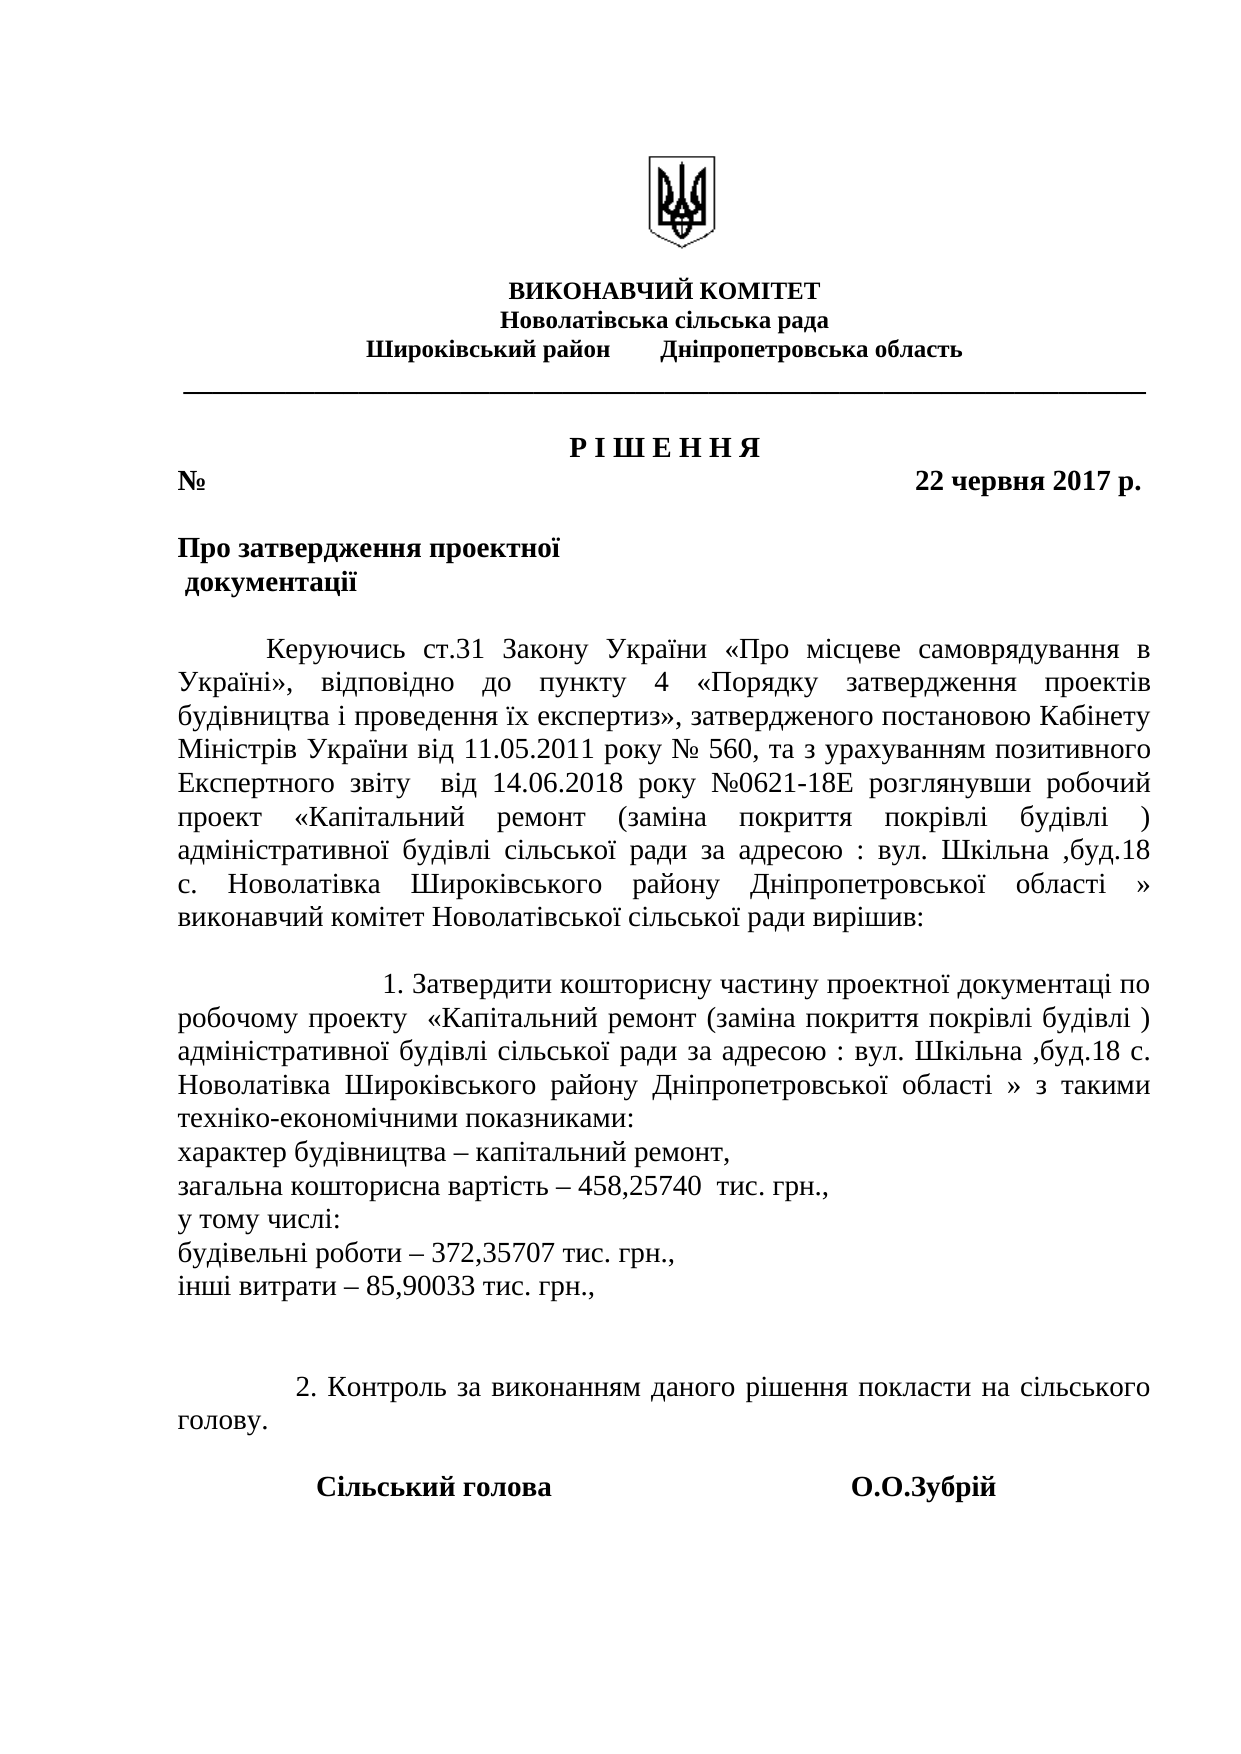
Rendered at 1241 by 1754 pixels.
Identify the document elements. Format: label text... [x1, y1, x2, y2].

text характер будівництва ‒ капітальний ремонт, [177, 1134, 1152, 1168]
text загальна кошторисна вартість ‒ 458,25740 тис. грн., [177, 1168, 1152, 1201]
text у тому числі: будівельні роботи – 372,35707 тис. грн., [177, 1201, 1152, 1268]
text інші витрати ‒ 85,90033 тис. грн., [177, 1268, 1152, 1302]
text Сільський голова О.О.Зубрій [177, 1469, 1152, 1503]
text Р І Ш Е Н Н Я [177, 430, 1152, 463]
text Новолатівська сільська рада [177, 305, 1152, 334]
text ВИКОНАВЧИЙ КОМІТЕТ [177, 276, 1152, 305]
text __________________________________________________________________ [177, 363, 1152, 396]
text Широківський район Дніпропетровська область [177, 334, 1152, 363]
text Про затвердження проектної документації [177, 530, 1152, 597]
text № 22 червня 2017 р. [177, 463, 1152, 497]
text 1. Затвердити кошторисну частину проектної документаці по робочому проекту «Капітальний ремонт (заміна покриття покрівлі будівлі ) адміністративної будівлі сільської ради за адресою : вул. Шкільна ,буд.18 с. Новолатівка Широківського району Дніпропетровської області » з такими техніко-економічними показниками: [177, 966, 1152, 1134]
text Керуючись ст.31 Закону України «Про місцеве самоврядування в Україні», відповідно до пункту 4 «Порядку затвердження проектів будівництва і проведення їх експертиз», затвердженого постановою Кабінету Міністрів України від 11.05.2011 року № 560, та з урахуванням позитивного Експертного звіту від 14.06.2018 року №0621-18Е розглянувши робочий проект «Капітальний ремонт (заміна покриття покрівлі будівлі ) адміністративної будівлі сільської ради за адресою : вул. Шкільна ,буд.18 с. Новолатівка Широківського району Дніпропетровської області » виконавчий комітет Новолатівської сільської ради вирішив: [177, 631, 1152, 933]
text 2. Контроль за виконанням даного рішення покласти на сільського голову. [177, 1369, 1152, 1436]
